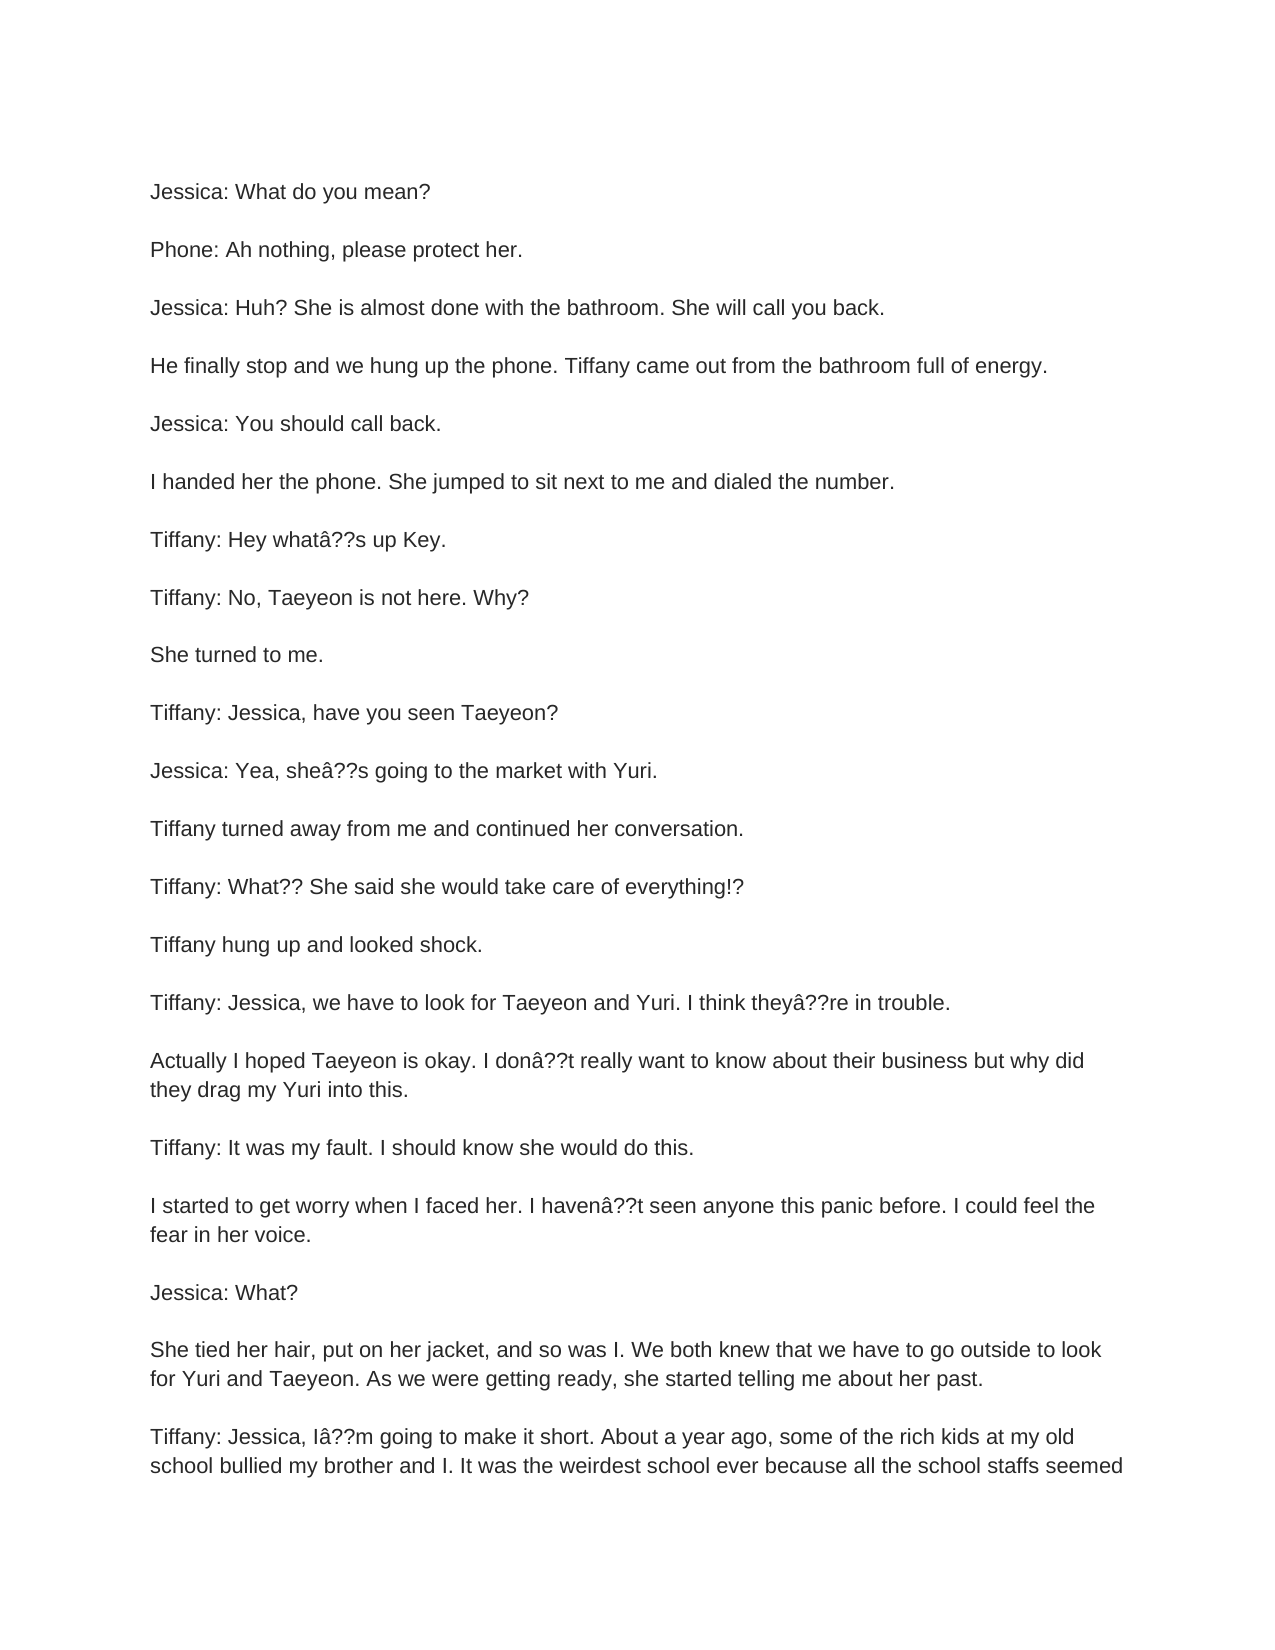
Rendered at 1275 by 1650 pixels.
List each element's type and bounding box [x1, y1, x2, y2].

text [150, 150, 1125, 1478]
